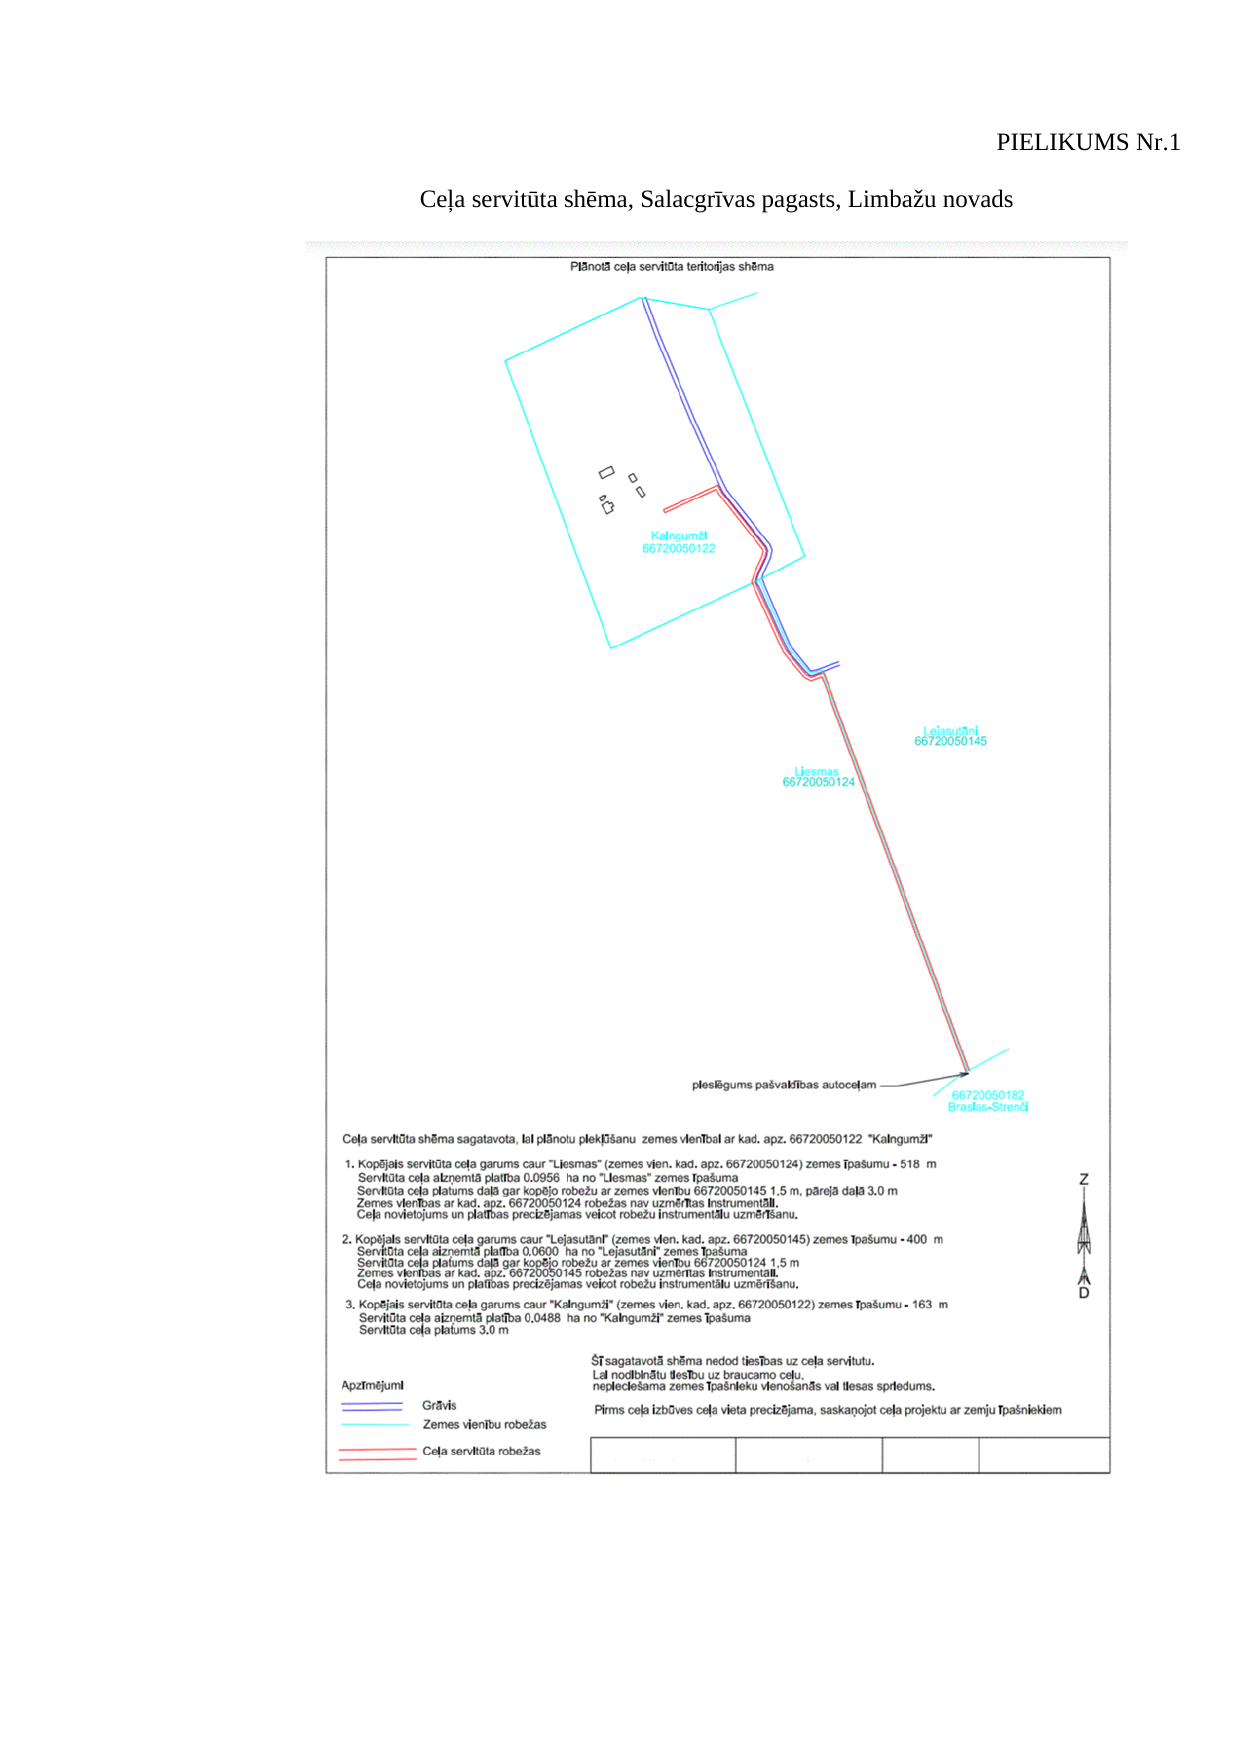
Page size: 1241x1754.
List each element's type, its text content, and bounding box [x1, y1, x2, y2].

text Ceļa servitūta shēma, Salacgrīvas pagasts, Limbažu novads [252, 184, 1181, 213]
picture [305, 241, 1129, 1491]
text PIELIKUMS Nr.1 [252, 127, 1181, 155]
